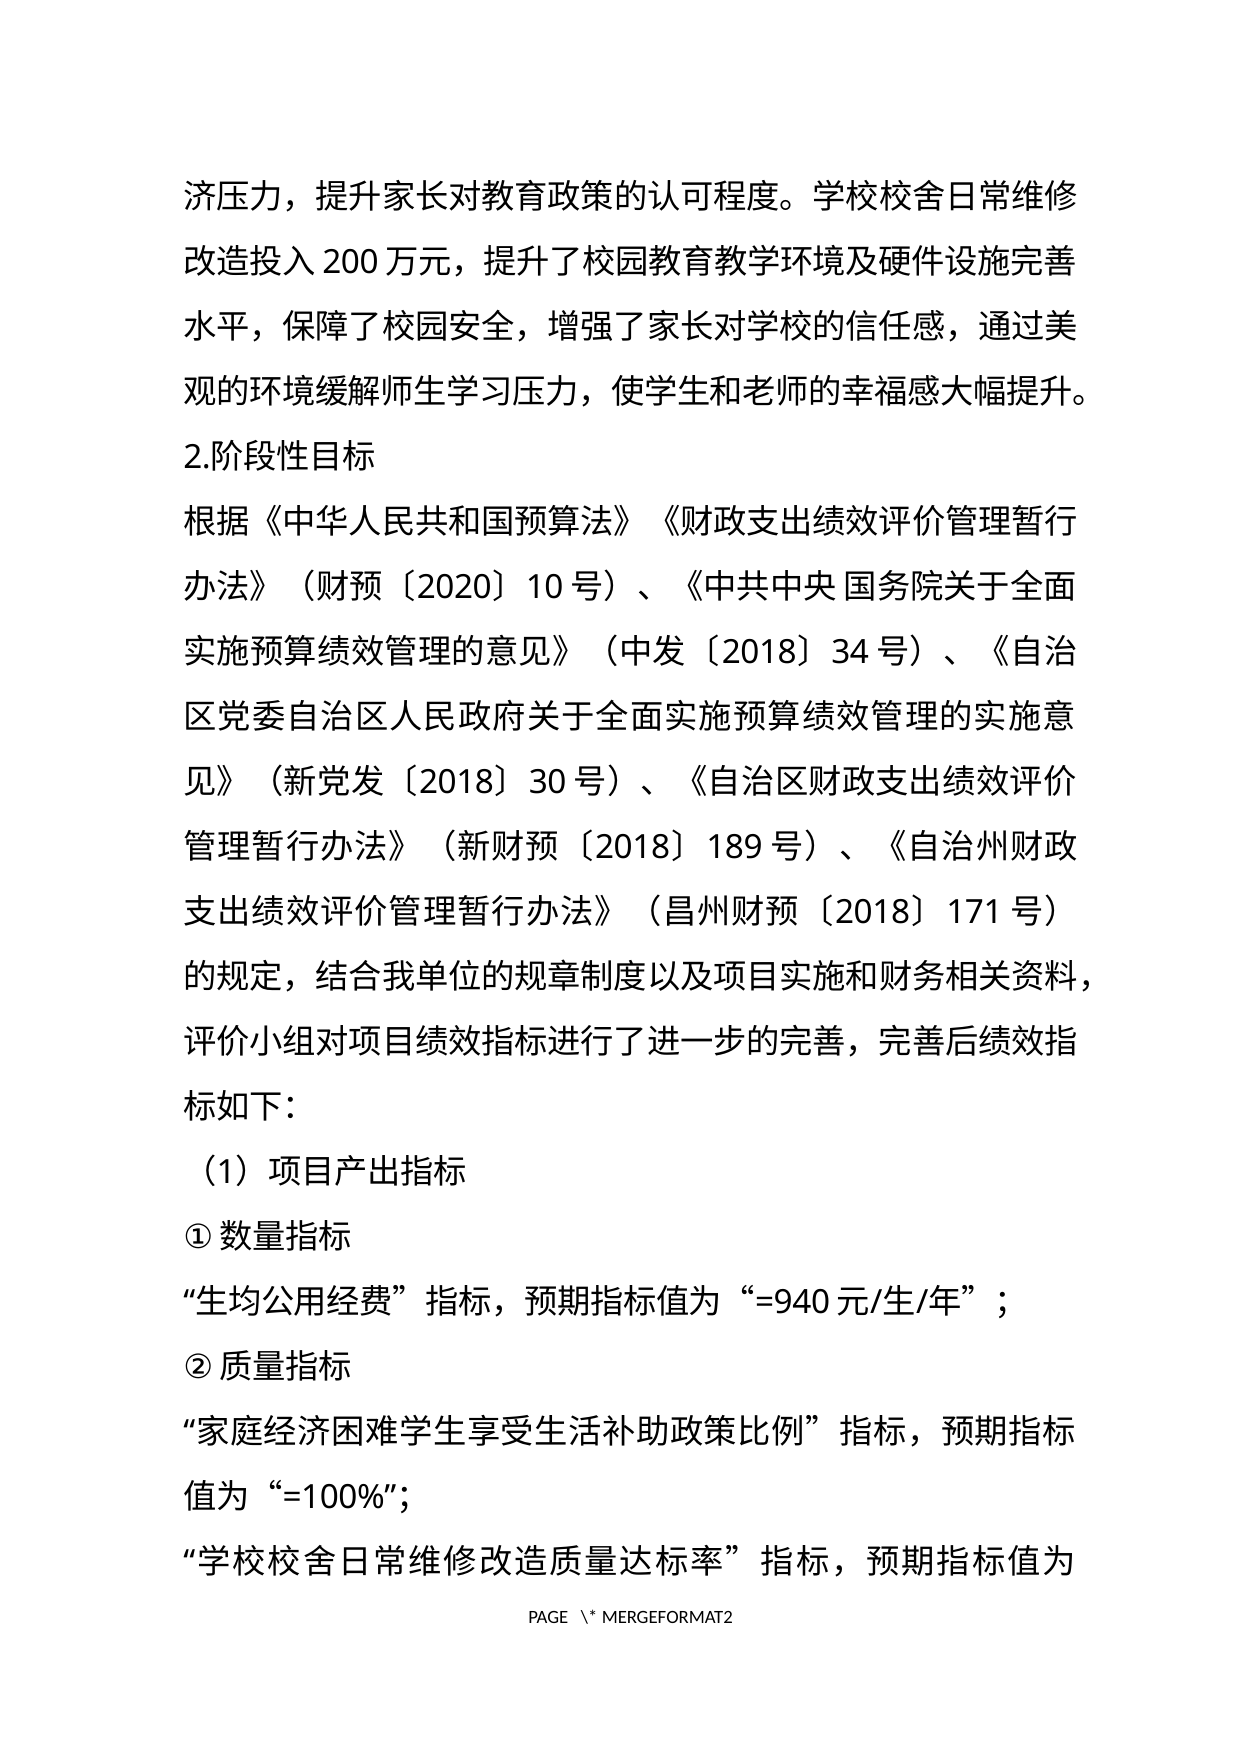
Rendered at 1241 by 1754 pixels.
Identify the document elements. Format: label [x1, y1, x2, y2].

text [183, 162, 1078, 1592]
